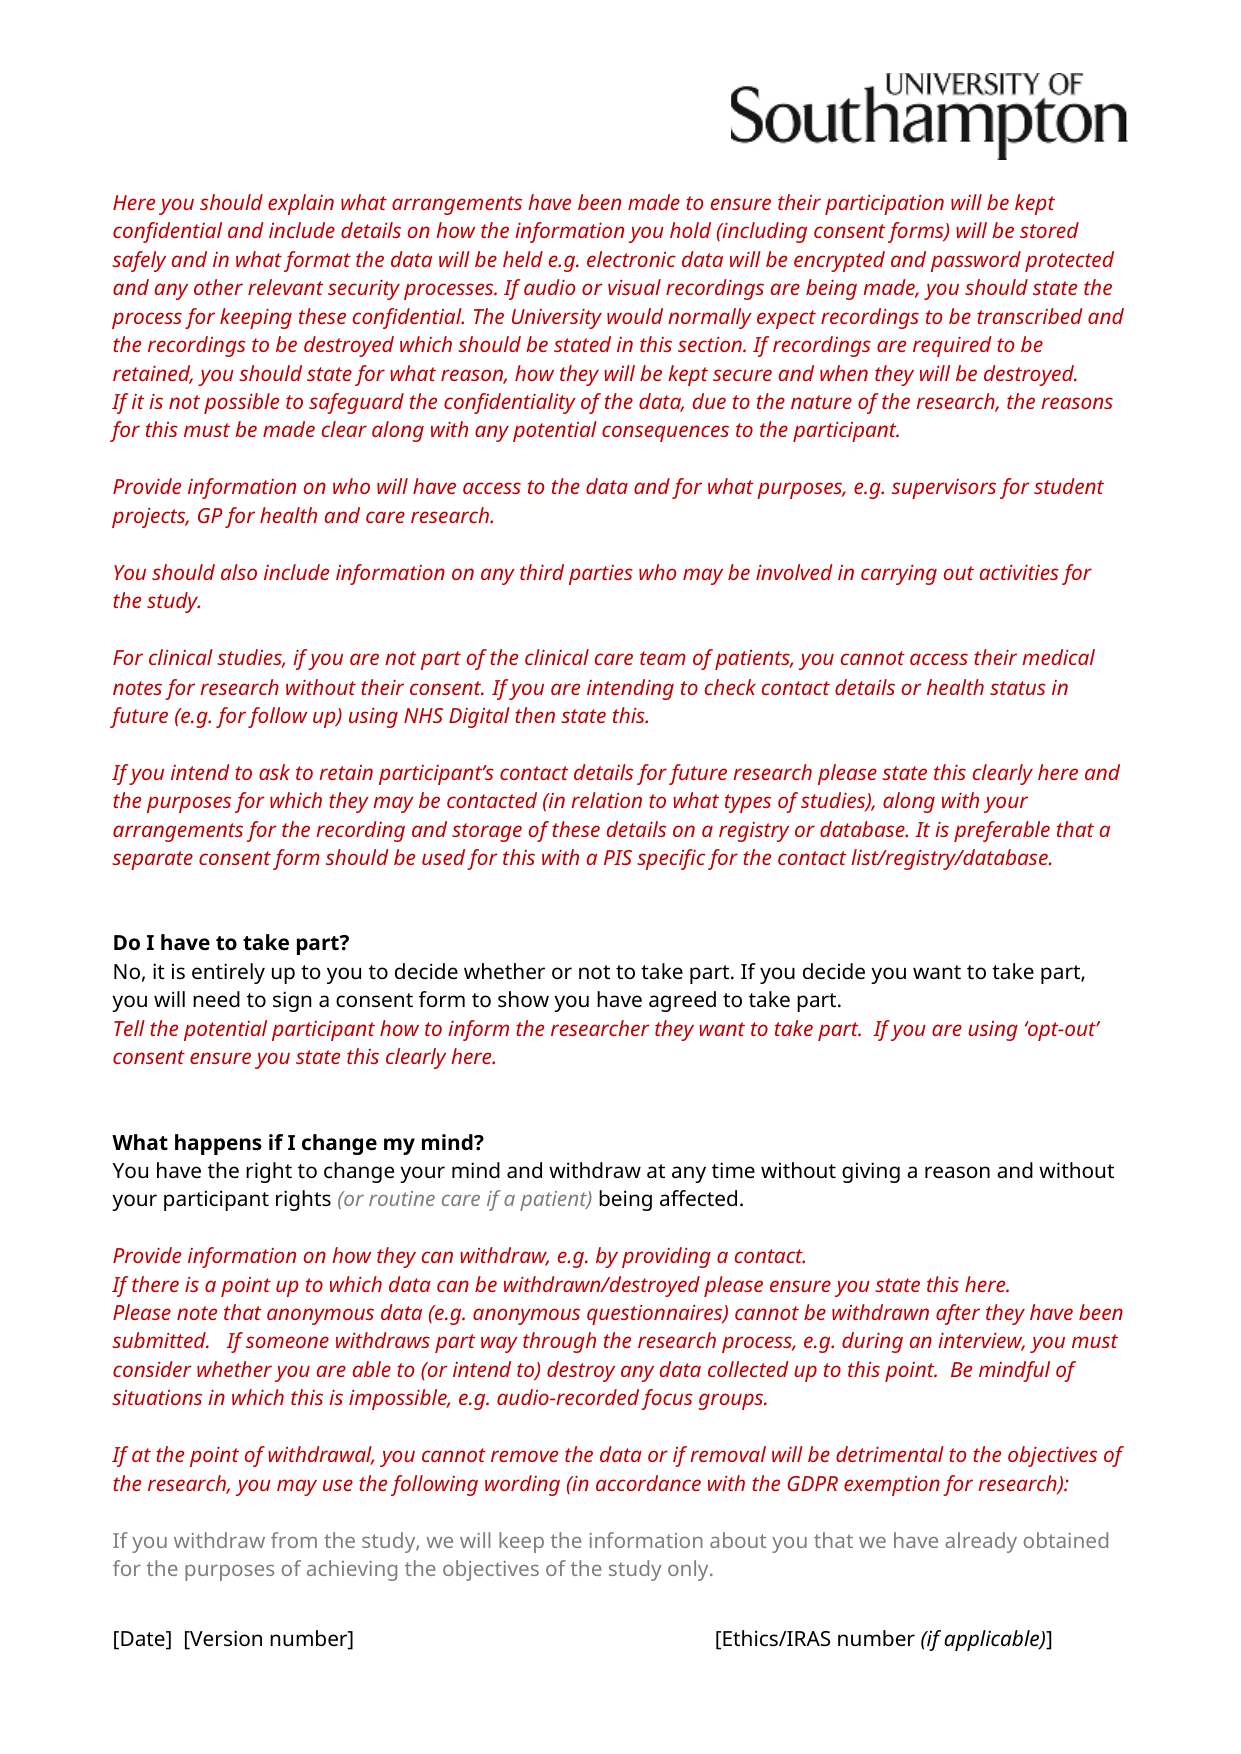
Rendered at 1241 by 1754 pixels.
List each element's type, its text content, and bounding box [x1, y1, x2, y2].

text Here you should explain what arrangements have been made to ensure their participation will be kept confidential and include details on how the information you hold (including consent forms) will be stored safely and in what format the data will be held e.g. electronic data will be encrypted and password protected and any other relevant security processes. If audio or visual recordings are being made, you should state the process for keeping these confidential. The University would normally expect recordings to be transcribed and the recordings to be destroyed which should be stated in this section. If recordings are required to be retained, you should state for what reason, how they will be kept secure and when they will be destroyed. [112, 188, 1128, 387]
text Please note that anonymous data (e.g. anonymous questionnaires) cannot be withdrawn after they have been submitted. If someone withdraws part way through the research process, e.g. during an interview, you must consider whether you are able to (or intend to) destroy any data collected up to this point. Be mindful of situations in which this is impossible, e.g. audio-recorded focus groups. [112, 1298, 1128, 1412]
text You have the right to change your mind and withdraw at any time without giving a reason and without your participant rights (or routine care if a patient) being affected. [112, 1156, 1128, 1213]
text If it is not possible to safeguard the confidentiality of the data, due to the nature of the research, the reasons for this must be made clear along with any potential consequences to the participant. [112, 387, 1128, 444]
text You should also include information on any third parties who may be involved in carrying out activities for the study. [112, 558, 1128, 615]
text Provide information on who will have access to the data and for what purposes, e.g. supervisors for student projects, GP for health and care research. [112, 472, 1128, 529]
text Do I have to take part? [112, 928, 1128, 957]
text If at the point of withdrawal, you cannot remove the data or if removal will be detrimental to the objectives of the research, you may use the following wording (in accordance with the GDPR exemption for research): [112, 1440, 1128, 1497]
text No, it is entirely up to you to decide whether or not to take part. If you decide you want to take part, you will need to sign a consent form to show you have agreed to take part. [112, 957, 1128, 1014]
text Provide information on how they can withdraw, e.g. by providing a contact. [112, 1241, 1128, 1270]
text If you intend to ask to retain participant’s contact details for future research please state this clearly here and the purposes for which they may be contacted (in relation to what types of studies), along with your arrangements for the recording and storage of these details on a registry or database. It is preferable that a separate consent form should be used for this with a PIS specific for the contact list/registry/database. [112, 758, 1128, 872]
text If you withdraw from the study, we will keep the information about you that we have already obtained for the purposes of achieving the objectives of the study only. [112, 1526, 1128, 1583]
text For clinical studies, if you are not part of the clinical care team of patients, you cannot access their medical notes for research without their consent. If you are intending to check contact details or health status in future (e.g. for follow up) using NHS Digital then state this. [112, 643, 1128, 729]
picture [731, 73, 1128, 160]
text What happens if I change my mind? [112, 1128, 1128, 1156]
text Tell the potential participant how to inform the researcher they want to take part. If you are using ‘opt-out’ consent ensure you state this clearly here. [112, 1014, 1128, 1071]
text If there is a point up to which data can be withdrawn/destroyed please ensure you state this here. [112, 1270, 1128, 1298]
